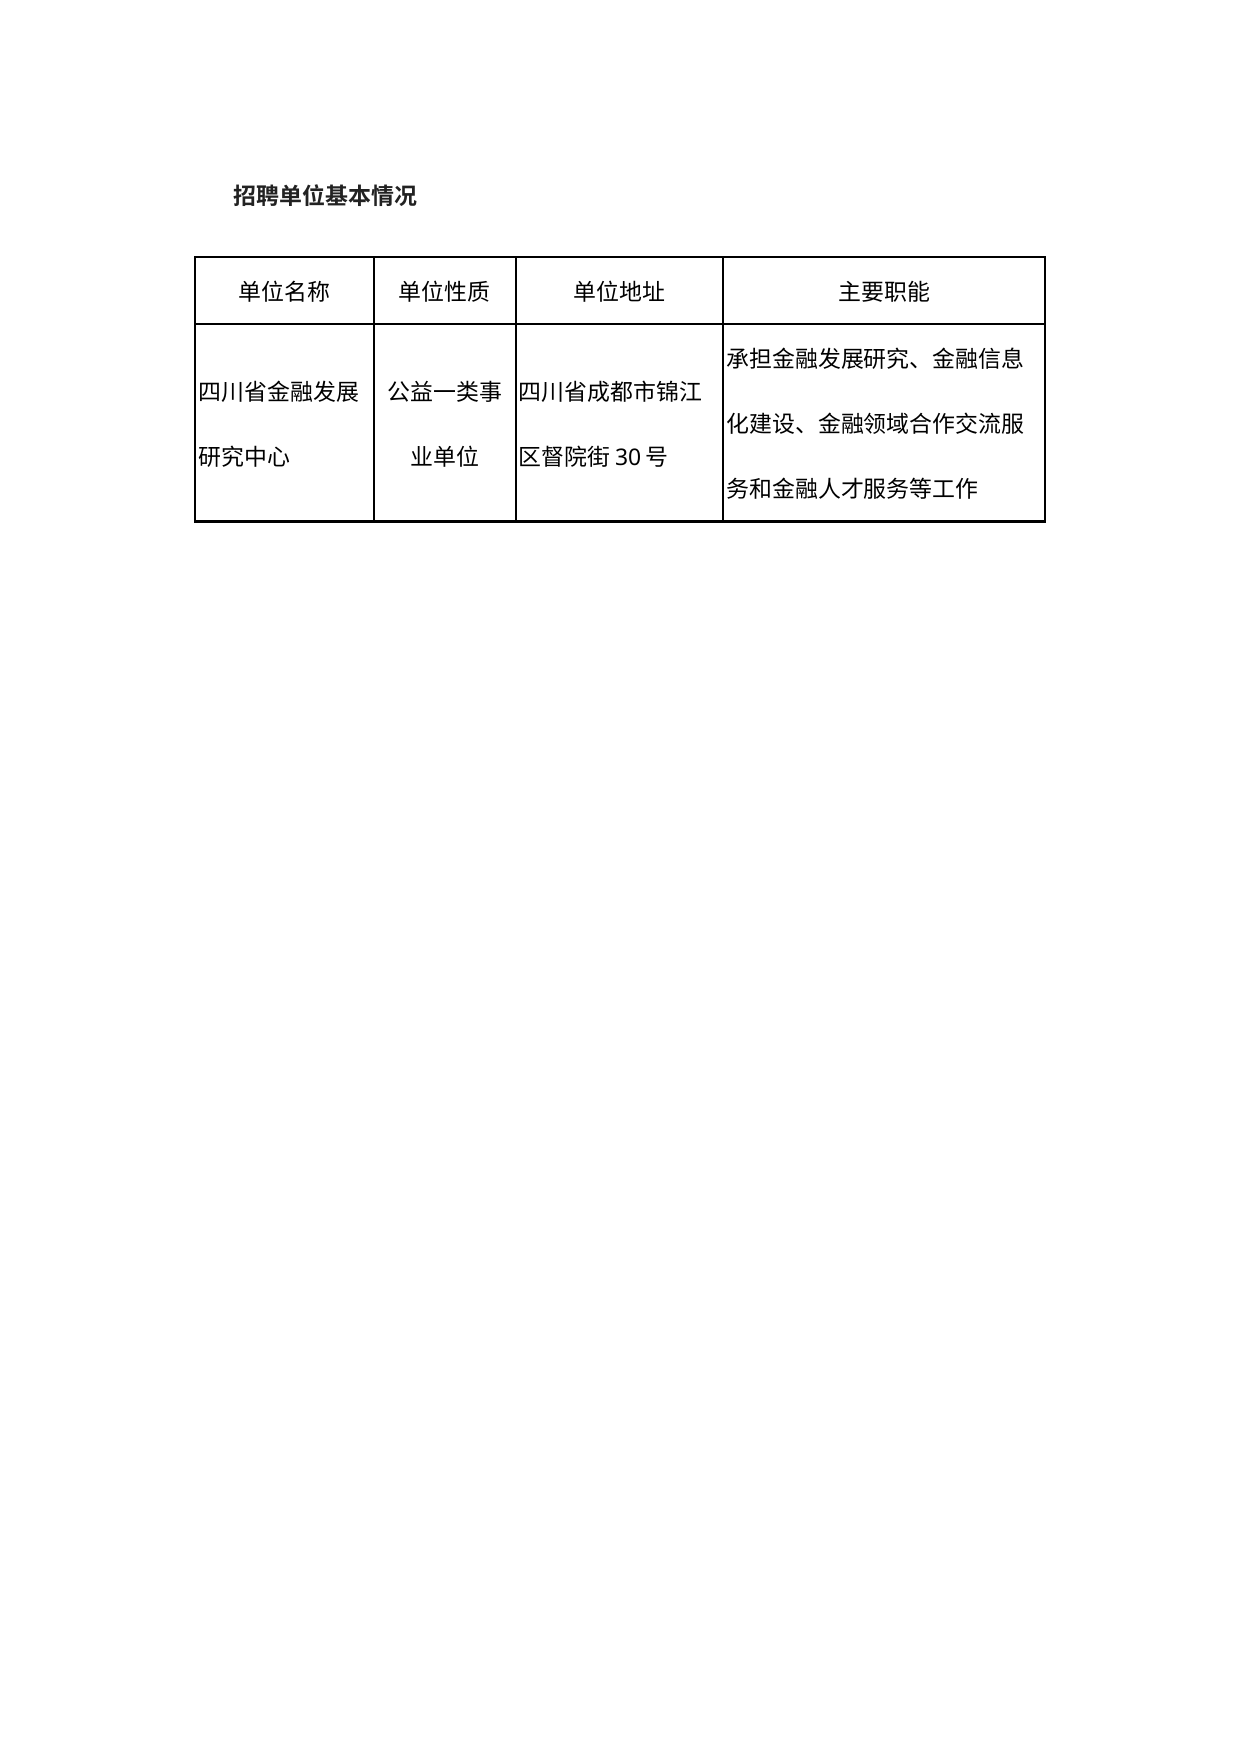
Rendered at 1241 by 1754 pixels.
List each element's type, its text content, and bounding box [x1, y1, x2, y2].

table_header 单位性质 [375, 258, 515, 323]
text 招聘单位基本情况 [187, 162, 1053, 227]
table_cell 承担金融发展研究、金融信息化建设、金融领域合作交流服务和金融人才服务等工作 [724, 325, 1044, 520]
table_header 单位地址 [517, 258, 722, 323]
table_cell 四川省金融发展研究中心 [196, 325, 373, 520]
table_header 单位名称 [196, 258, 373, 323]
table_cell 四川省成都市锦江区督院街30号 [517, 325, 722, 520]
table_cell 公益一类事业单位 [375, 325, 515, 520]
table_header 主要职能 [724, 258, 1044, 323]
